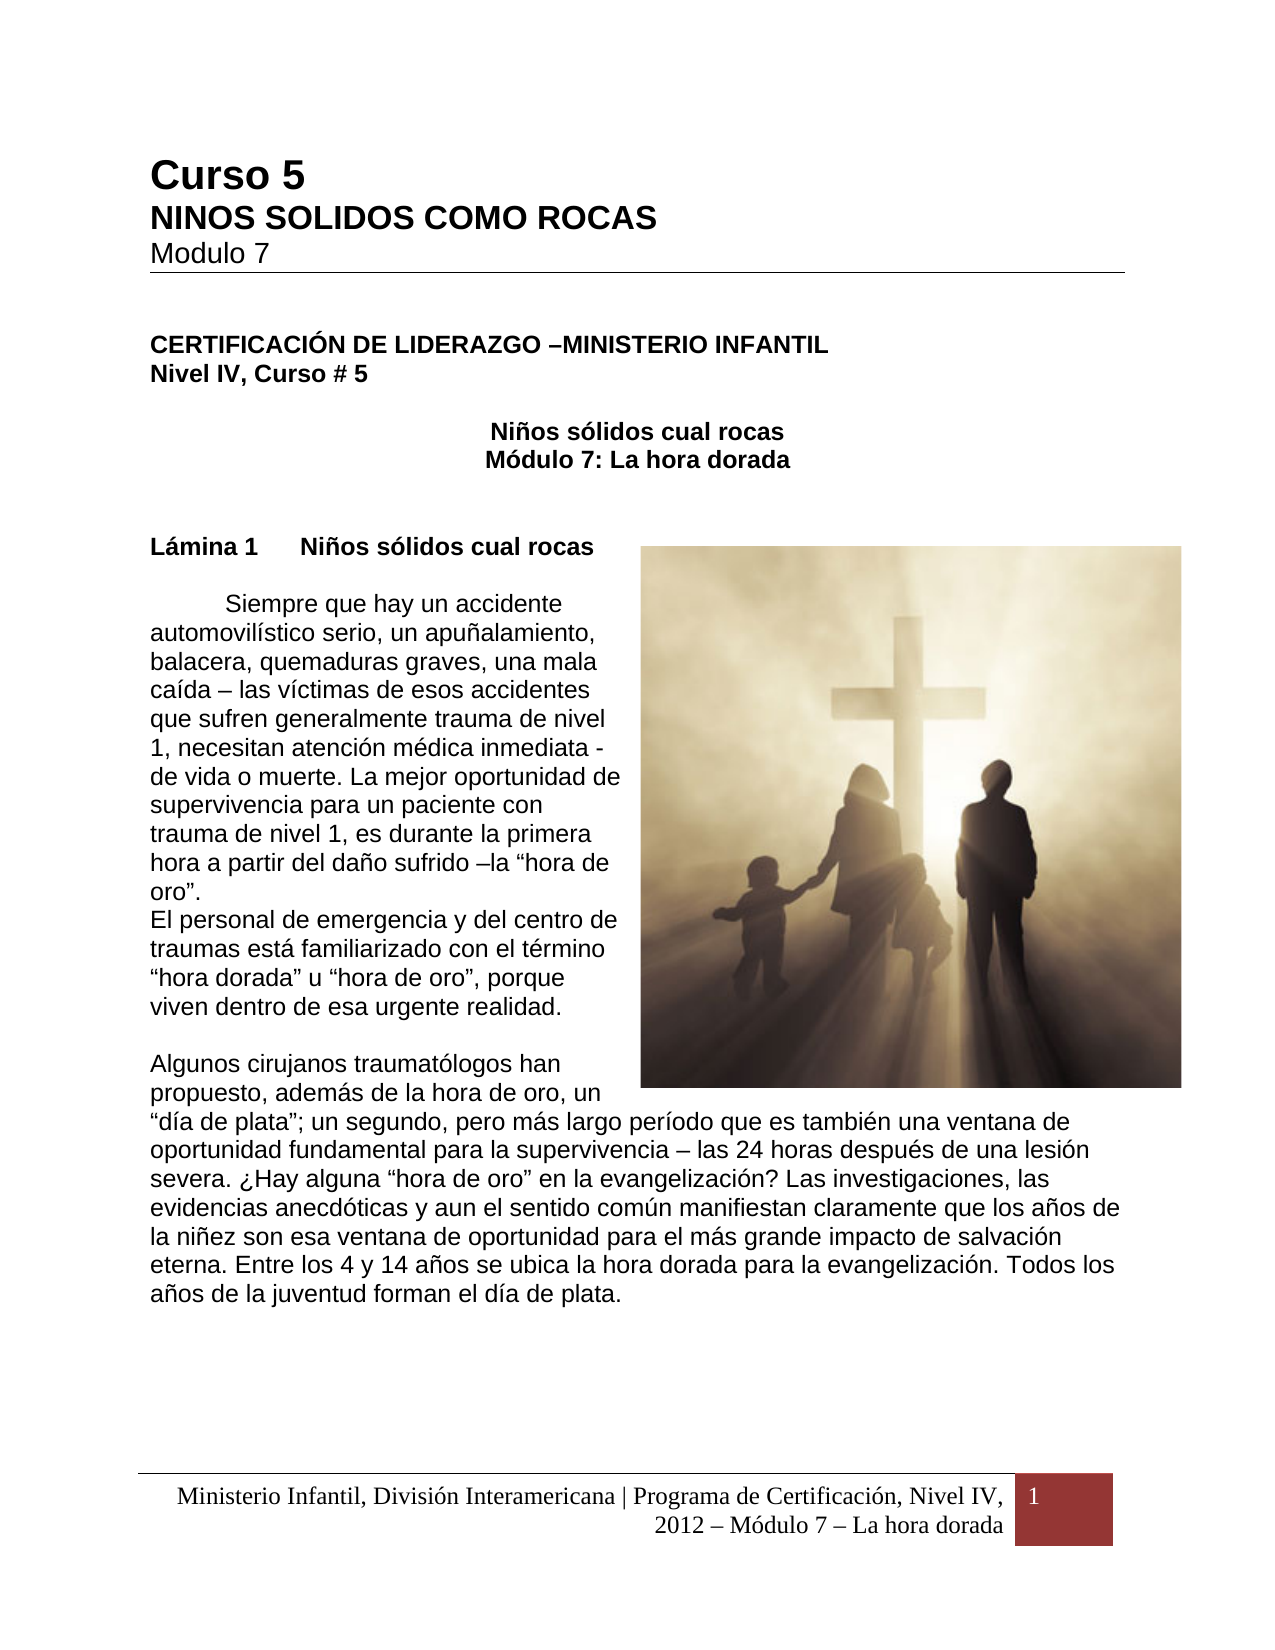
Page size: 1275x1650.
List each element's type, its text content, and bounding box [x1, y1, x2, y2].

text Niños sólidos cual rocas [150, 417, 1125, 446]
text NINOS SOLIDOS COMO ROCAS [150, 198, 1125, 236]
text El personal de emergencia y del centro de traumas está familiarizado con el término “hora dorada” u “hora de oro”, porque viven dentro de esa urgente realidad. [150, 906, 640, 1021]
picture [640, 546, 1182, 1088]
text Curso 5 [150, 150, 1125, 198]
text CERTIFICACIÓN DE LIDERAZGO –MINISTERIO INFANTIL [150, 331, 1125, 359]
text Algunos cirujanos traumatólogos han propuesto, además de la hora de oro, un “día de plata”; un segundo, pero más largo período que es también una ventana de oportunidad fundamental para la supervivencia – las 24 horas después de una lesión severa. ¿Hay alguna “hora de oro” en la evangelización? Las investigaciones, las evidencias anecdóticas y aun el sentido común manifiestan claramente que los años de la niñez son esa ventana de oportunidad para el más grande impacto de salvación eterna. Entre los 4 y 14 años se ubica la hora dorada para la evangelización. Todos los años de la juventud forman el día de plata. [150, 1049, 1125, 1308]
text Siempre que hay un accidente automovilístico serio, un apuñalamiento, balacera, quemaduras graves, una mala caída – las víctimas de esos accidentes que sufren generalmente trauma de nivel 1, necesitan atención médica inmediata - de vida o muerte. La mejor oportunidad de supervivencia para un paciente con trauma de nivel 1, es durante la primera hora a partir del daño sufrido –la “hora de oro”. [150, 589, 640, 906]
text Lámina 1 Niños sólidos cual rocas [150, 532, 1125, 561]
text Nivel IV, Curso # 5 [150, 359, 1125, 388]
text Modulo 7 [150, 236, 1125, 272]
text Módulo 7: La hora dorada [150, 446, 1125, 474]
